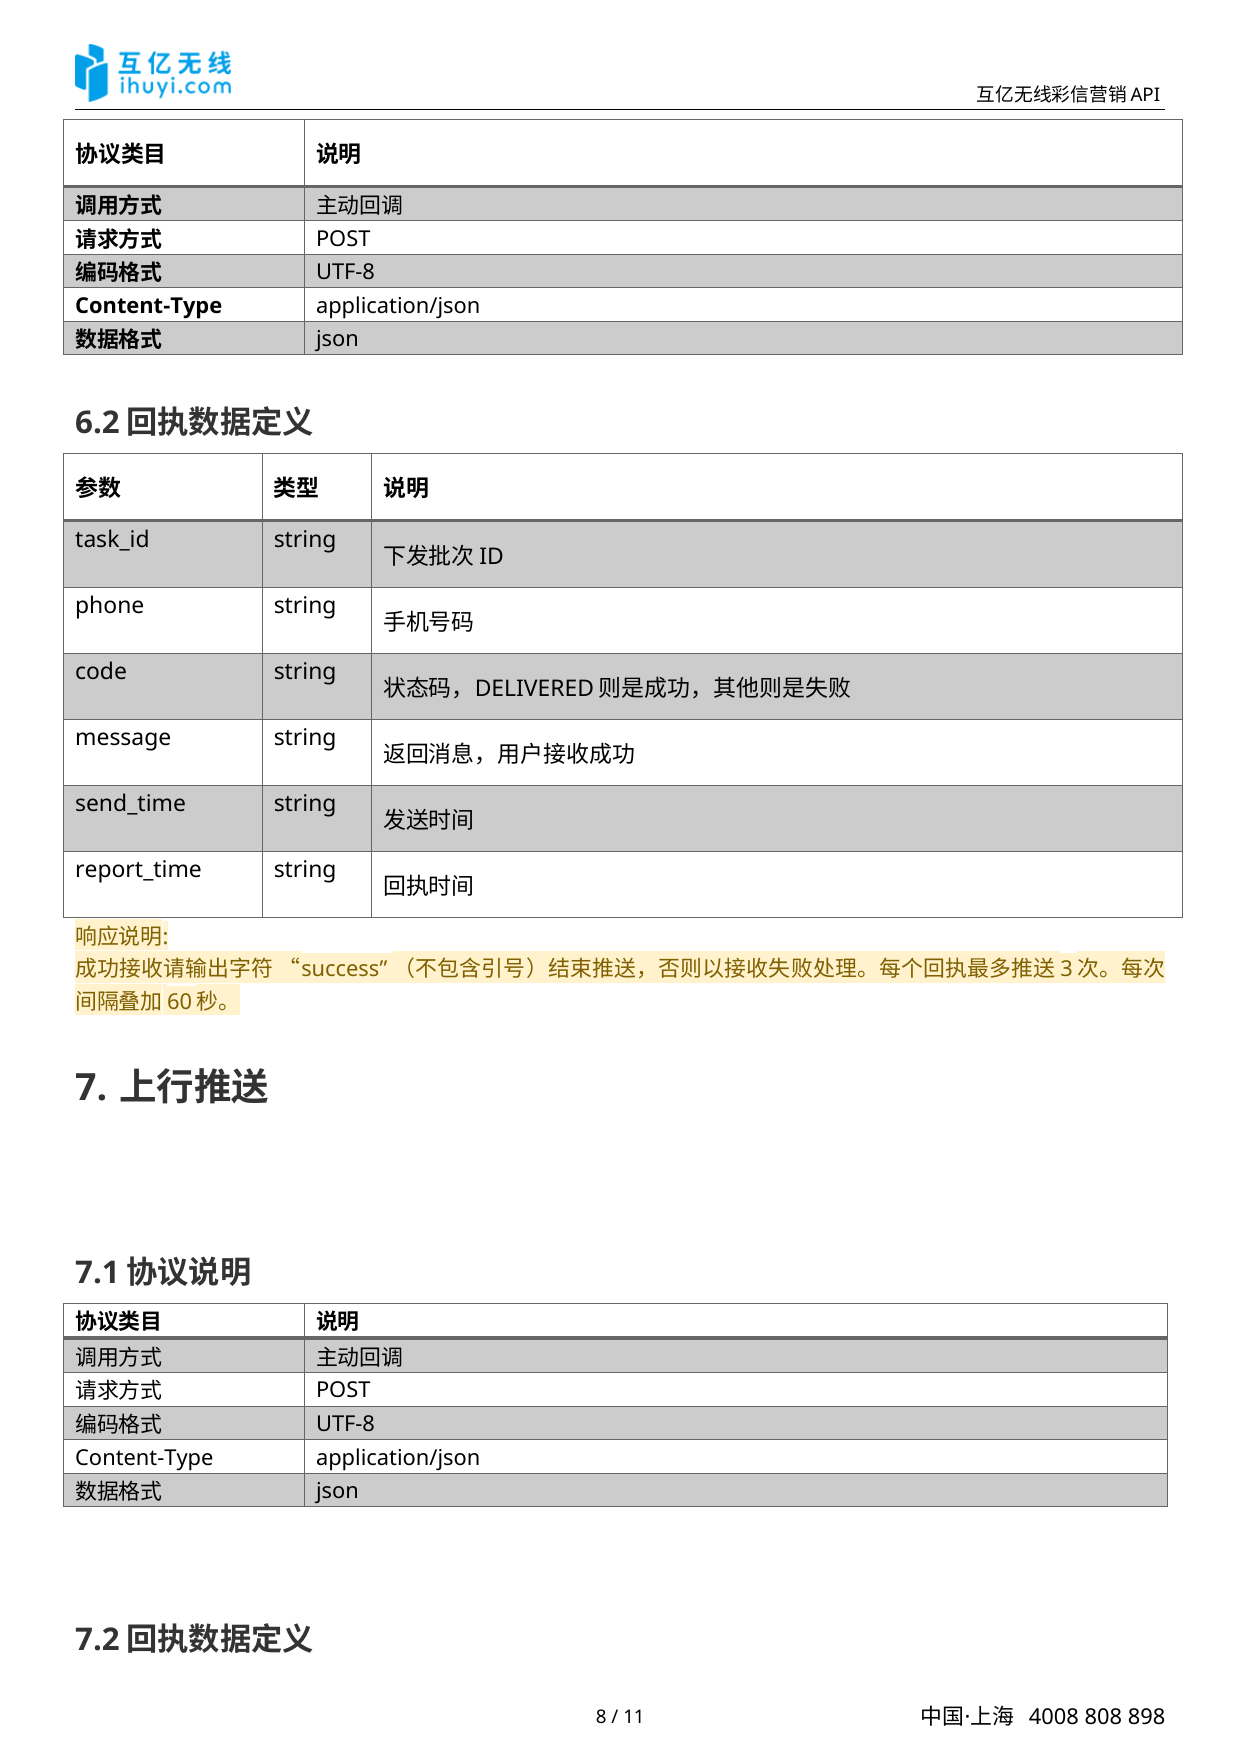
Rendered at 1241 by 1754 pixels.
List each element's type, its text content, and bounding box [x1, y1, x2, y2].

table_cell 状态码，DELIVERED则是成功，其他则是失败 [372, 654, 1182, 719]
picture [225, 63, 231, 70]
table_cell json [305, 1474, 1167, 1506]
table_header 参数 [64, 454, 262, 519]
table_cell Content-Type [64, 1440, 304, 1473]
table_cell 请求方式 [64, 221, 304, 254]
table_cell 主动回调 [305, 1340, 1167, 1372]
subtitle 6.2回执数据定义 [75, 388, 1165, 453]
table_cell 手机号码 [372, 588, 1182, 653]
table_cell phone [64, 588, 262, 653]
table_cell 编码格式 [64, 255, 304, 287]
table_cell report_time [64, 852, 262, 917]
subtitle 7.2回执数据定义 [75, 1605, 1165, 1670]
table_cell task_id [64, 522, 262, 587]
table_cell string [263, 720, 371, 785]
table_header 协议类目 [64, 120, 304, 184]
table_header 说明 [372, 454, 1182, 519]
table_cell Content-Type [64, 288, 304, 321]
table_cell string [263, 852, 371, 917]
table_cell 请求方式 [64, 1373, 304, 1406]
table_header 类型 [263, 454, 371, 519]
table_header 协议类目 [64, 1304, 304, 1336]
table_cell message [64, 720, 262, 785]
table_cell 主动回调 [305, 188, 1182, 220]
text 响应说明: [75, 918, 1165, 951]
table_cell json [305, 322, 1182, 354]
table_cell 调用方式 [64, 188, 304, 220]
table_cell 调用方式 [64, 1340, 304, 1372]
table_cell application/json [305, 1440, 1167, 1473]
table_cell UTF-8 [305, 1407, 1167, 1439]
table_cell UTF-8 [305, 255, 1182, 287]
table_cell send_time [64, 786, 262, 851]
table_cell 下发批次ID [372, 522, 1182, 587]
table_cell string [263, 522, 371, 587]
table_cell POST [305, 1373, 1167, 1406]
table_header 说明 [305, 1304, 1167, 1336]
table_cell application/json [305, 288, 1182, 321]
table_cell string [263, 654, 371, 719]
table_cell string [263, 786, 371, 851]
table_cell string [263, 588, 371, 653]
text 成功接收请输出字符 “success” （不包含引号）结束推送，否则以接收失败处理。每个回执最多推送3次。每次间隔叠加60秒。 [75, 983, 1165, 1016]
table_cell 发送时间 [372, 786, 1182, 851]
table_cell 数据格式 [64, 1474, 304, 1506]
subtitle 7.1协议说明 [75, 1238, 1165, 1303]
picture [75, 44, 231, 102]
table_cell 编码格式 [64, 1407, 304, 1439]
table_cell code [64, 654, 262, 719]
table_cell POST [305, 221, 1182, 254]
table_cell 数据格式 [64, 322, 304, 354]
table_cell 返回消息，用户接收成功 [372, 720, 1182, 785]
subtitle 7. 上行推送 [75, 1051, 1165, 1116]
table_cell 回执时间 [372, 852, 1182, 917]
table_header 说明 [305, 120, 1182, 184]
